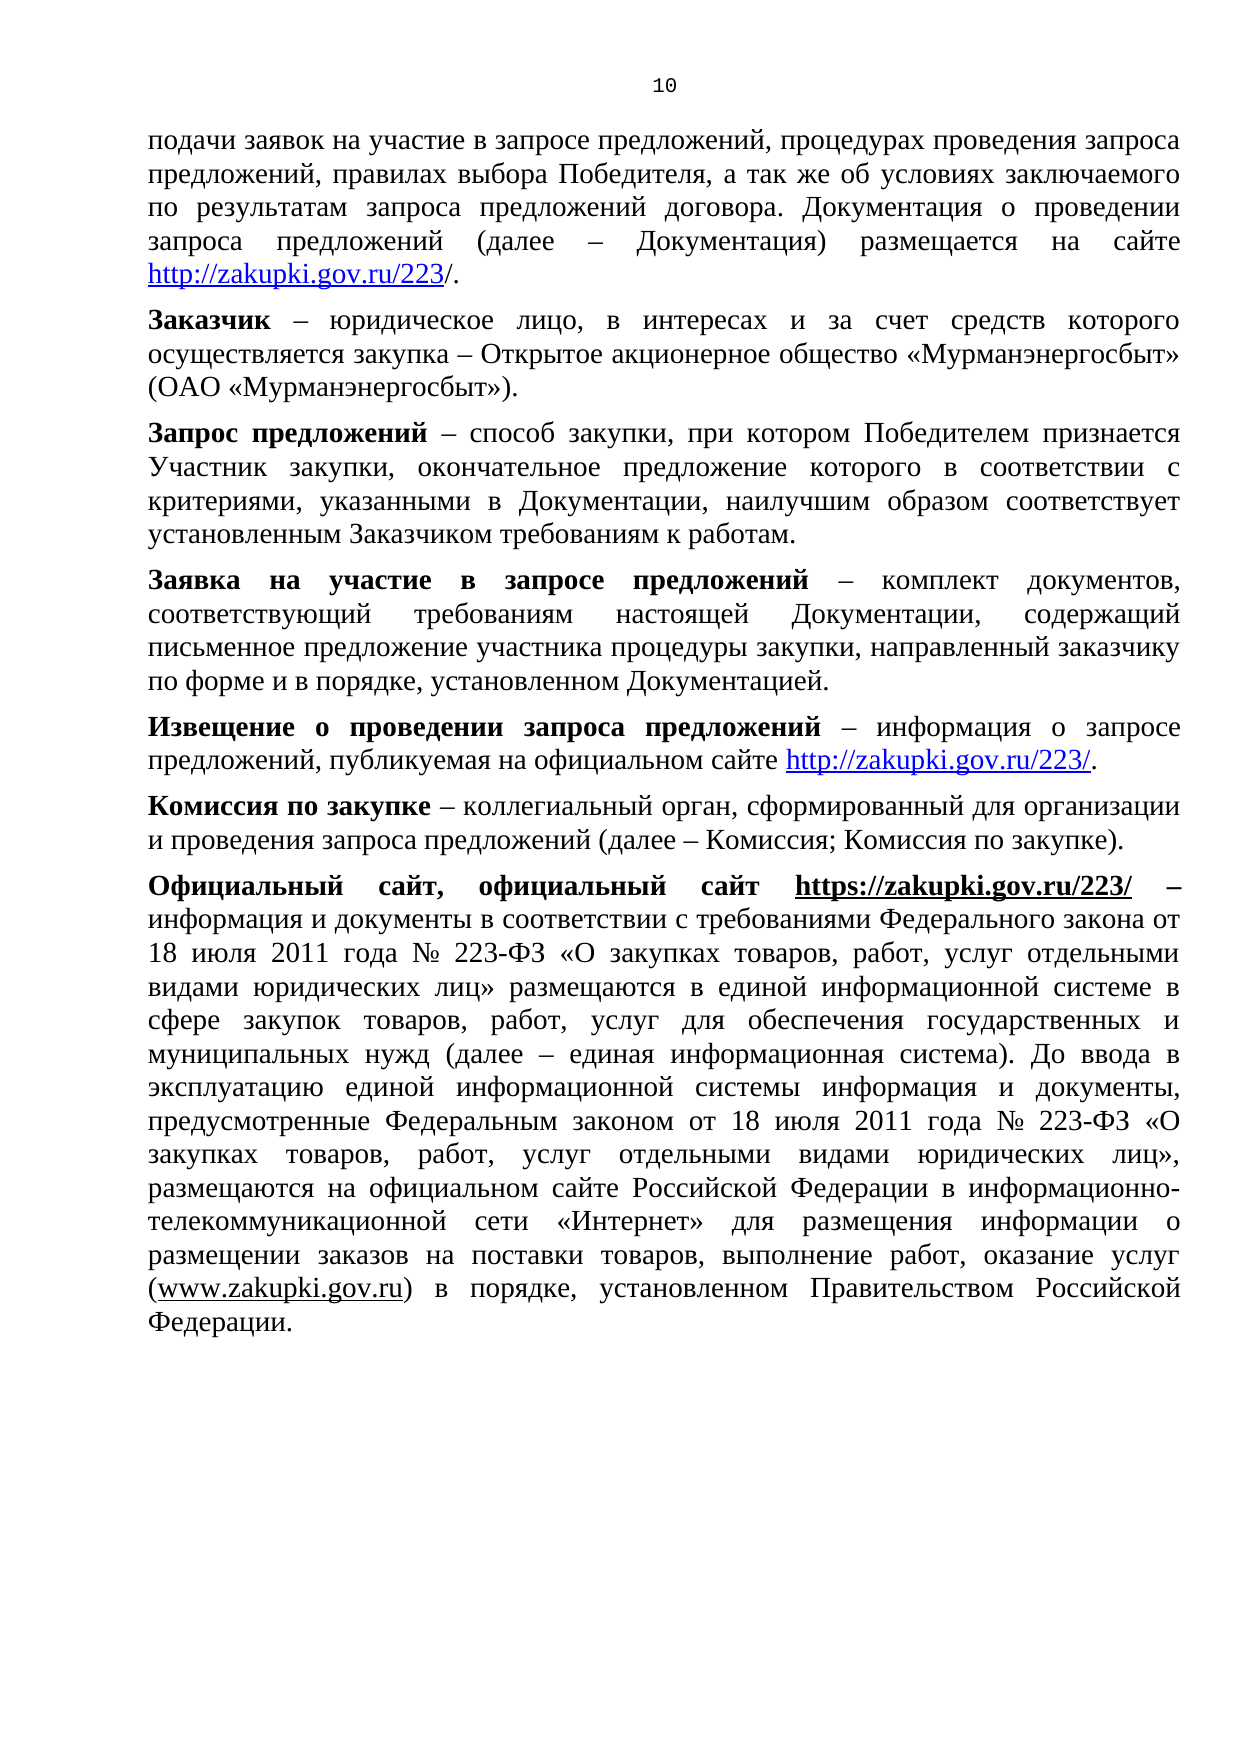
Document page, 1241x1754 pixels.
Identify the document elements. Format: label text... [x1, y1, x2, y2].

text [148, 122, 1181, 290]
text Запрос предложений – способ закупки, при котором Победителем признается Участник закупки, окончательное предложение которого в соответствии с критериями, указанными в Документации, наилучшим образом соответствует установленным Заказчиком требованиям к работам. [148, 416, 1181, 550]
text Официальный сайт, официальный сайт https://zakupki.gov.ru/223/ – информация и документы в соответствии с требованиями Федерального закона от 18 июля 2011 года № 223-ФЗ «О закупках товаров, работ, услуг отдельными видами юридических лиц» размещаются в единой информационной системе в сфере закупок товаров, работ, услуг для обеспечения государственных и муниципальных нужд (далее – единая информационная система). До ввода в эксплуатацию единой информационной системы информация и документы, предусмотренные Федеральным законом от 18 июля 2011 года № 223-ФЗ «О закупках товаров, работ, услуг отдельными видами юридических лиц», размещаются на официальном сайте Российской Федерации в информационно-телекоммуникационной сети «Интернет» для размещения информации о размещении заказов на поставки товаров, выполнение работ, оказание услуг (www.zakupki.gov.ru) в порядке, установленном Правительством Российской Федерации. [148, 868, 1181, 1338]
text Заявка на участие в запросе предложений – комплект документов, соответствующий требованиям настоящей Документации, содержащий письменное предложение участника процедуры закупки, направленный заказчику по форме и в порядке, установленном Документацией. [148, 562, 1181, 696]
text Заказчик – юридическое лицо, в интересах и за счет средств которого осуществляется закупка – Открытое акционерное общество «Мурманэнергосбыт» (ОАО «Мурманэнергосбыт»). [148, 302, 1181, 403]
text Комиссия по закупке – коллегиальный орган, сформированный для организации и проведения запроса предложений (далее – Комиссия; Комиссия по закупке). [148, 788, 1181, 856]
text Извещение о проведении запроса предложений – информация о запросе предложений, публикуемая на официальном сайте http://zakupki.gov.ru/223/. [148, 709, 1181, 776]
